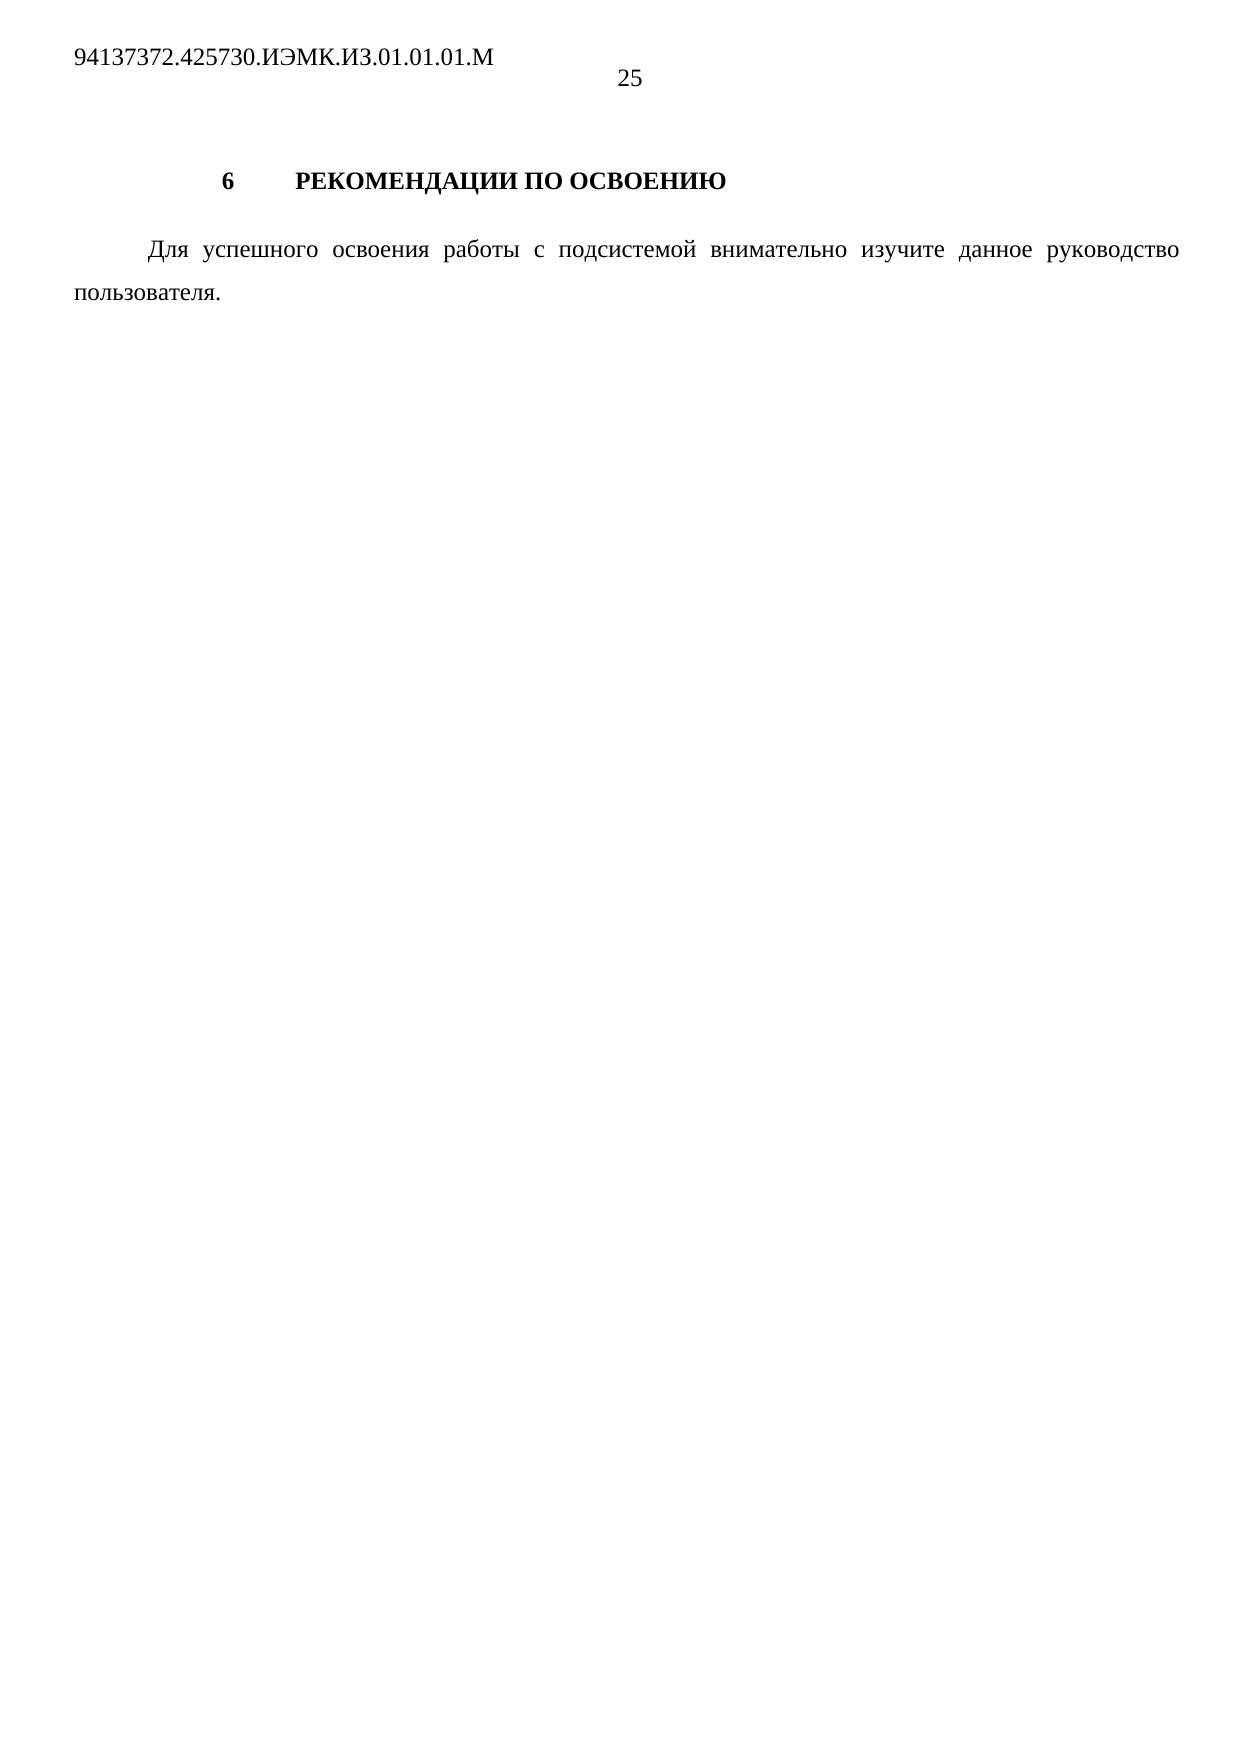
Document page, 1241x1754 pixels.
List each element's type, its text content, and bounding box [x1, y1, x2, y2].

subtitle РЕКОМЕНДАЦИИ ПО ОСВОЕНИЮ [148, 166, 1181, 194]
text Для успешного освоения работы с подсистемой внимательно изучите данное руководство пользователя. [74, 234, 1181, 306]
